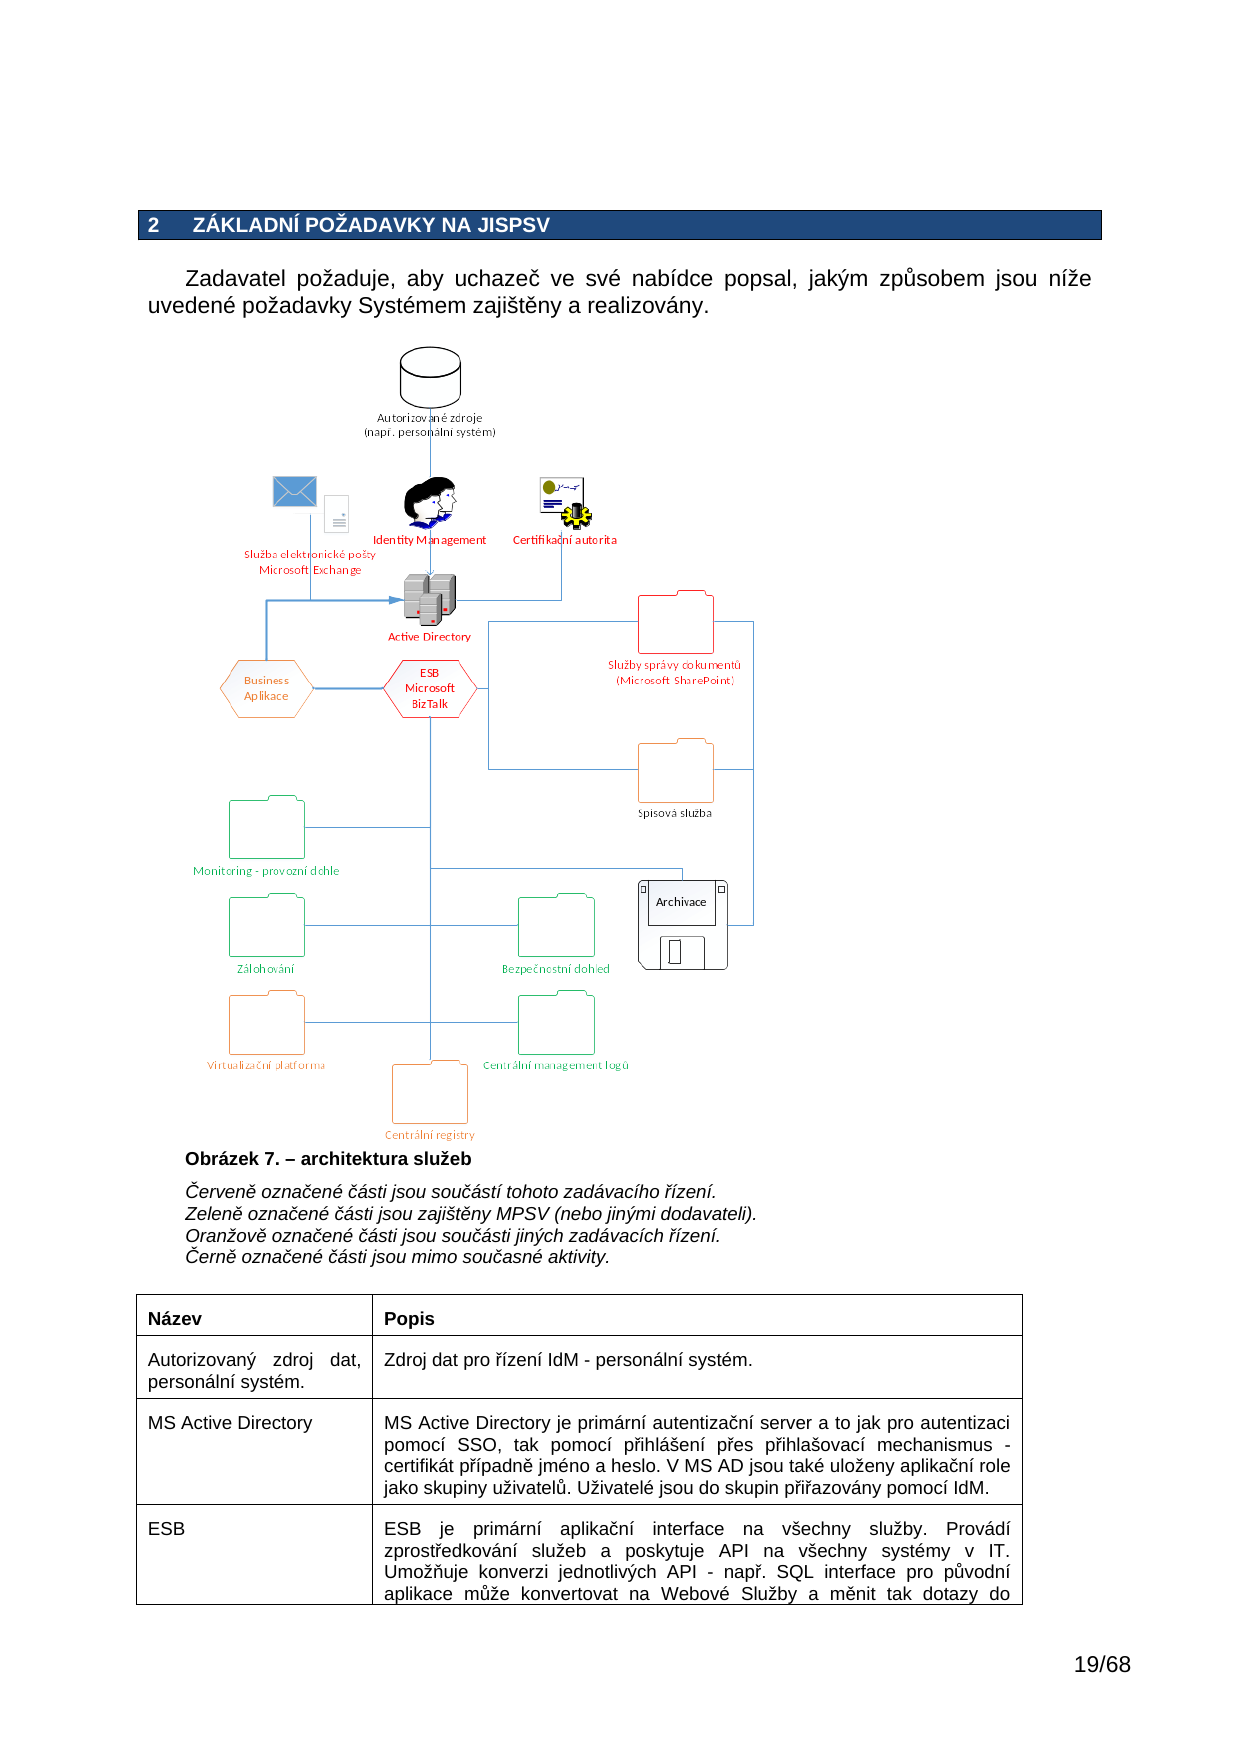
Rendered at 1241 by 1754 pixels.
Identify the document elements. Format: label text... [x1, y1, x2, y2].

table_header Název [137, 1295, 372, 1335]
table_cell Zdroj dat pro řízení IdM - personální systém. [373, 1336, 1022, 1398]
text Zadavatel požaduje, aby uchazeč ve své nabídce popsal, jakým způsobem jsou níže uvedené požadavky Systémem zajištěny a realizovány. [148, 265, 1092, 318]
text Černě označené části jsou mimo současné aktivity. [148, 1246, 1092, 1268]
text Oranžově označené části jsou součásti jiných zadávacích řízení. [148, 1224, 1092, 1246]
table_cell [373, 1505, 1022, 1604]
table_cell MS Active Directory [137, 1399, 372, 1504]
subtitle ZÁKLADNÍ POŽADAVKY NA JISPSV [139, 211, 1101, 239]
text Červeně označené části jsou součástí tohoto zadávacího řízení. [148, 1181, 1092, 1203]
text Obrázek 7. – architektura služeb [148, 1147, 1092, 1169]
text Zeleně označené části jsou zajištěny MPSV (nebo jinými dodavateli). [148, 1203, 1092, 1224]
table_cell ESB [137, 1505, 372, 1604]
table_cell MS Active Directory je primární autentizační server a to jak pro autentizaci pomocí SSO, tak pomocí přihlášení přes přihlašovací mechanismus - certifikát případně jméno a heslo. V MS AD jsou také uloženy aplikační role jako skupiny uživatelů. Uživatelé jsou do skupin přiřazovány pomocí IdM. [373, 1399, 1022, 1504]
table_header Popis [373, 1295, 1022, 1335]
table_cell Autorizovaný zdroj dat, personální systém. [137, 1336, 372, 1398]
